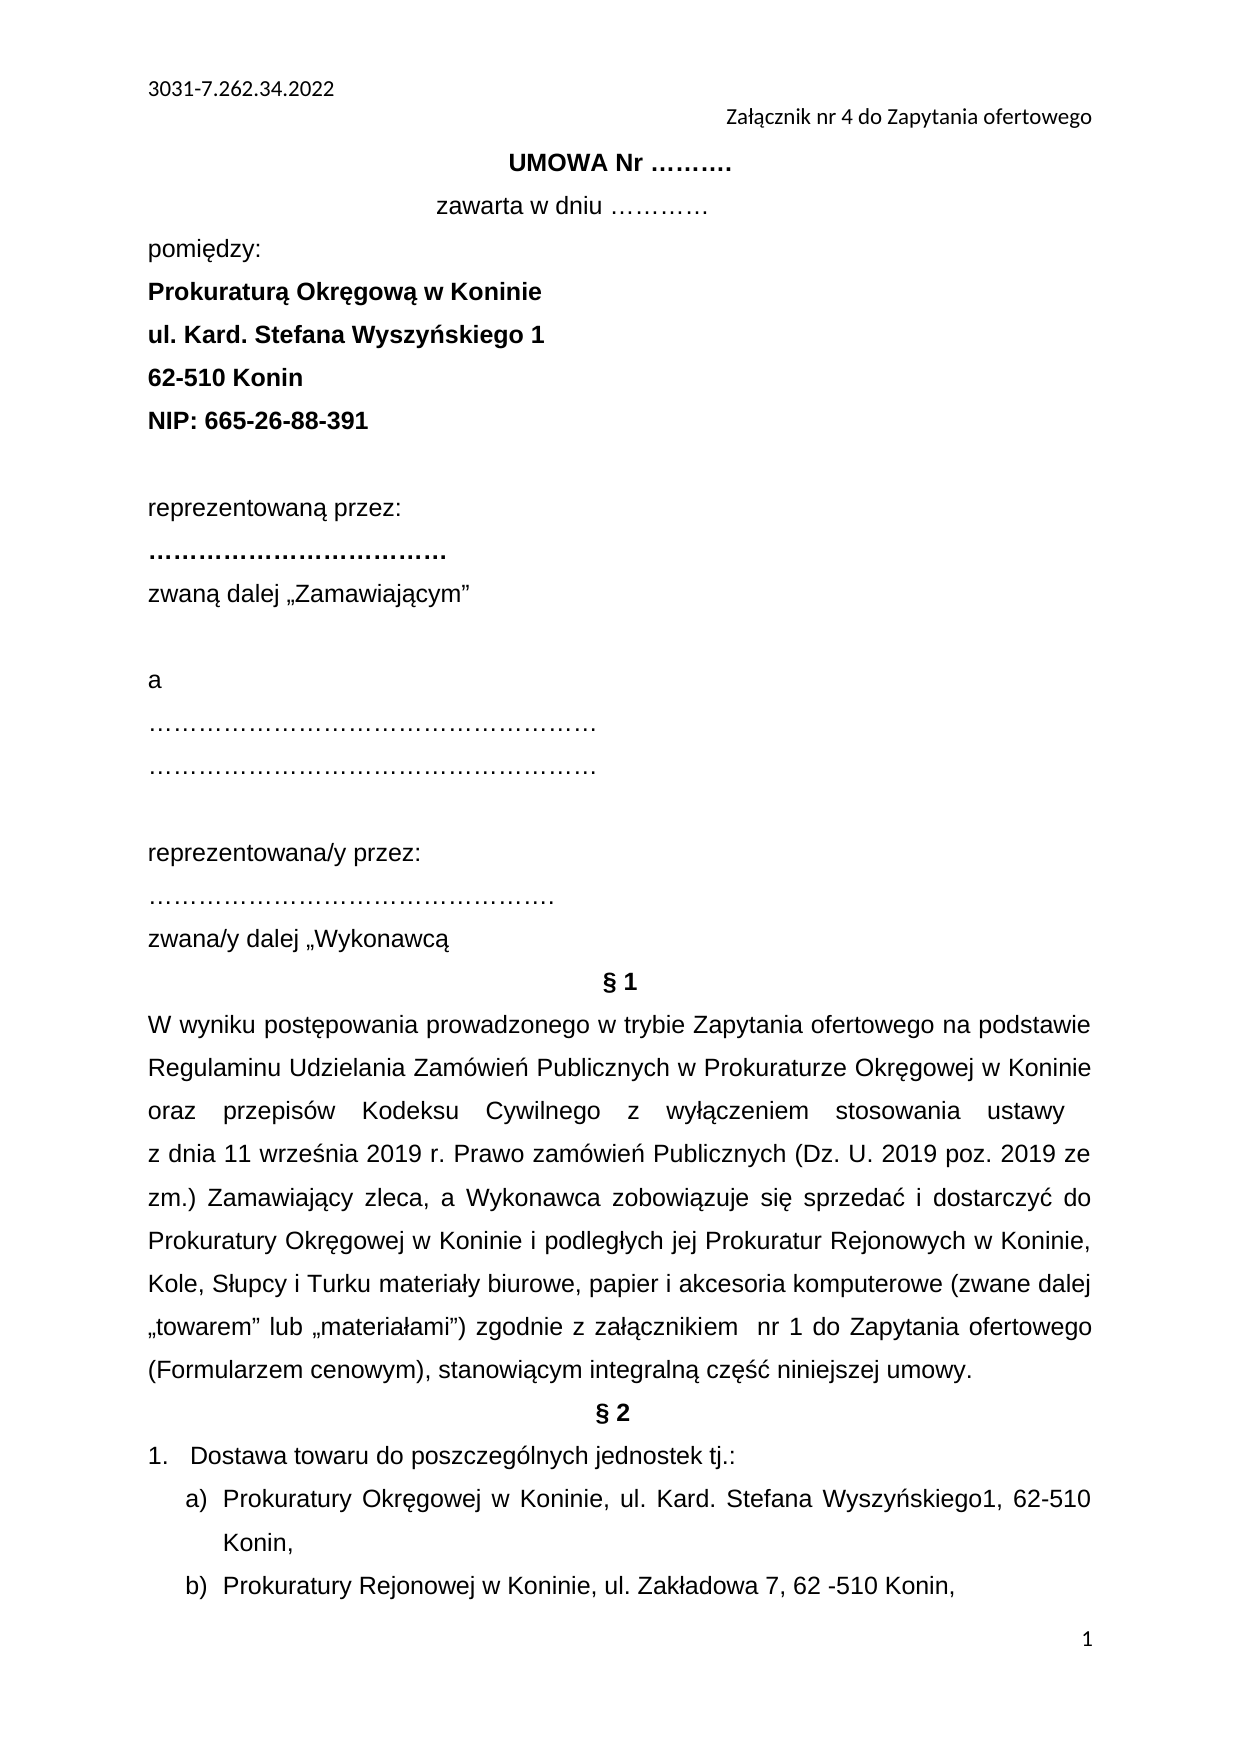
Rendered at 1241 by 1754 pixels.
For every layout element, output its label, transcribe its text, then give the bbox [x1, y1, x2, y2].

text zwaną dalej „Zamawiającym” [148, 579, 1093, 608]
text W wyniku postępowania prowadzonego w trybie Zapytania ofertowego na podstawie Regulaminu Udzielania Zamówień Publicznych w Prokuraturze Okręgowej w Koninie oraz przepisów Kodeksu Cywilnego z wyłączeniem stosowania ustawy z dnia 11 września 2019 r. Prawo zamówień Publicznych (Dz. U. 2019 poz. 2019 ze zm.) Zamawiający zleca, a Wykonawca zobowiązuje się sprzedać i dostarczyć do Prokuratury Okręgowej w Koninie i podległych jej Prokuratur Rejonowych w Koninie, Kole, Słupcy i Turku materiały biurowe, papier i akcesoria komputerowe (zwane dalej „towarem” lub „materiałami”) zgodnie z załącznikiem nr 1 do Zapytania ofertowego (Formularzem cenowym), stanowiącym integralną część niniejszej umowy. [148, 1010, 1093, 1384]
text zwana/y dalej „Wykonawcą [148, 924, 1093, 953]
text a [148, 665, 1093, 694]
text ……………………………… [148, 536, 1093, 564]
text NIP: 665-26-88-391 [148, 406, 1093, 435]
text reprezentowaną przez: [148, 493, 1093, 521]
list Prokuratury Okręgowej w Koninie, ul. Kard. Stefana Wyszyńskiego1, 62-510 Konin, [185, 1484, 1093, 1556]
text § 2 [133, 1398, 1093, 1427]
text UMOWA Nr ………. [148, 148, 1093, 176]
list Prokuratury Rejonowej w Koninie, ul. Zakładowa 7, 62 -510 Konin, [185, 1571, 1093, 1599]
text …………………………………………. [148, 881, 1093, 909]
text ……………………………………………… [148, 751, 1093, 780]
text § 1 [148, 967, 1093, 996]
text Prokuraturą Okręgową w Koninie [148, 277, 1093, 306]
text pomiędzy: [148, 234, 1093, 263]
text zawarta w dniu ………… [148, 191, 1093, 219]
text ……………………………………………… [148, 708, 1093, 737]
text ul. Kard. Stefana Wyszyńskiego 1 [148, 320, 1093, 349]
text 62-510 Konin [148, 363, 1093, 392]
list Dostawa towaru do poszczególnych jednostek tj.: [148, 1441, 1093, 1470]
text reprezentowana/y przez: [148, 838, 1093, 866]
